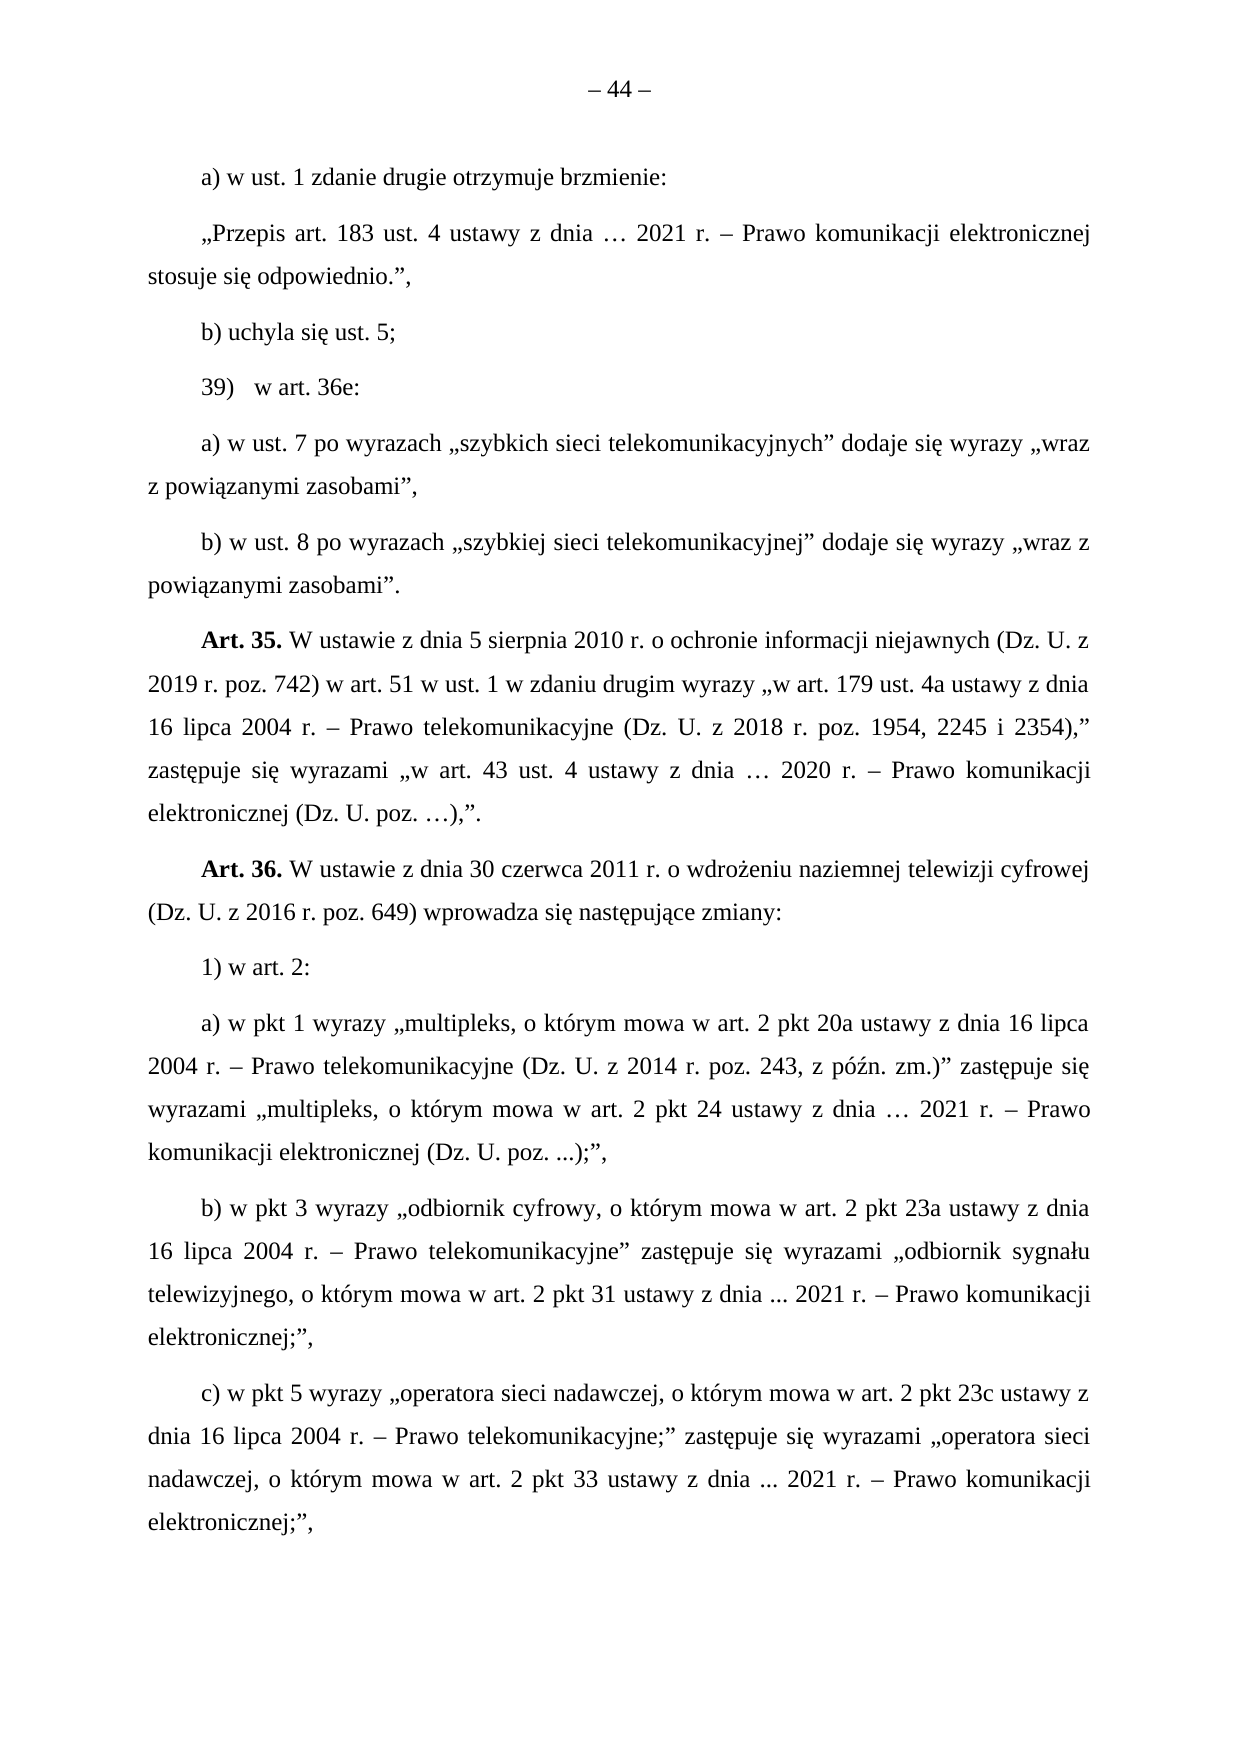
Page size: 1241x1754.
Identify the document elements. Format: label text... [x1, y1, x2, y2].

text c) w pkt 5 wyrazy „operatora sieci nadawczej, o którym mowa w art. 2 pkt 23c ustawy z dnia 16 lipca 2004 r. – Prawo telekomunikacyjne;” zastępuje się wyrazami „operatora sieci nadawczej, o którym mowa w art. 2 pkt 33 ustawy z dnia ... 2021 r. – Prawo komunikacji elektronicznej;”, [148, 1378, 1091, 1536]
text 39) w art. 36e: [148, 372, 1091, 401]
text „Przepis art. 183 ust. 4 ustawy z dnia … 2021 r. – Prawo komunikacji elektronicznej stosuje się odpowiednio.”, [148, 218, 1091, 290]
text 1) w art. 2: [148, 952, 1091, 981]
text b) uchyla się ust. 5; [148, 317, 1091, 346]
text Art. 35. W ustawie z dnia 5 sierpnia 2010 r. o ochronie informacji niejawnych (Dz. U. z 2019 r. poz. 742) w art. 51 w ust. 1 w zdaniu drugim wyrazy „w art. 179 ust. 4a ustawy z dnia 16 lipca 2004 r. – Prawo telekomunikacyjne (Dz. U. z 2018 r. poz. 1954, 2245 i 2354),” zastępuje się wyrazami „w art. 43 ust. 4 ustawy z dnia … 2020 r. – Prawo komunikacji elektronicznej (Dz. U. poz. …),”. [148, 626, 1091, 827]
text Art. 36. W ustawie z dnia 30 czerwca 2011 r. o wdrożeniu naziemnej telewizji cyfrowej (Dz. U. z 2016 r. poz. 649) wprowadza się następujące zmiany: [148, 854, 1091, 926]
text b) w pkt 3 wyrazy „odbiornik cyfrowy, o którym mowa w art. 2 pkt 23a ustawy z dnia 16 lipca 2004 r. – Prawo telekomunikacyjne” zastępuje się wyrazami „odbiornik sygnału telewizyjnego, o którym mowa w art. 2 pkt 31 ustawy z dnia ... 2021 r. – Prawo komunikacji elektronicznej;”, [148, 1193, 1091, 1351]
text a) w pkt 1 wyrazy „multipleks, o którym mowa w art. 2 pkt 20a ustawy z dnia 16 lipca 2004 r. – Prawo telekomunikacyjne (Dz. U. z 2014 r. poz. 243, z późn. zm.)” zastępuje się wyrazami „multipleks, o którym mowa w art. 2 pkt 24 ustawy z dnia … 2021 r. – Prawo komunikacji elektronicznej (Dz. U. poz. ...);”, [148, 1008, 1091, 1166]
text a) w ust. 1 zdanie drugie otrzymuje brzmienie: [148, 162, 1091, 191]
text a) w ust. 7 po wyrazach „szybkich sieci telekomunikacyjnych” dodaje się wyrazy „wraz z powiązanymi zasobami”, [148, 428, 1091, 500]
text b) w ust. 8 po wyrazach „szybkiej sieci telekomunikacyjnej” dodaje się wyrazy „wraz z powiązanymi zasobami”. [148, 527, 1091, 599]
